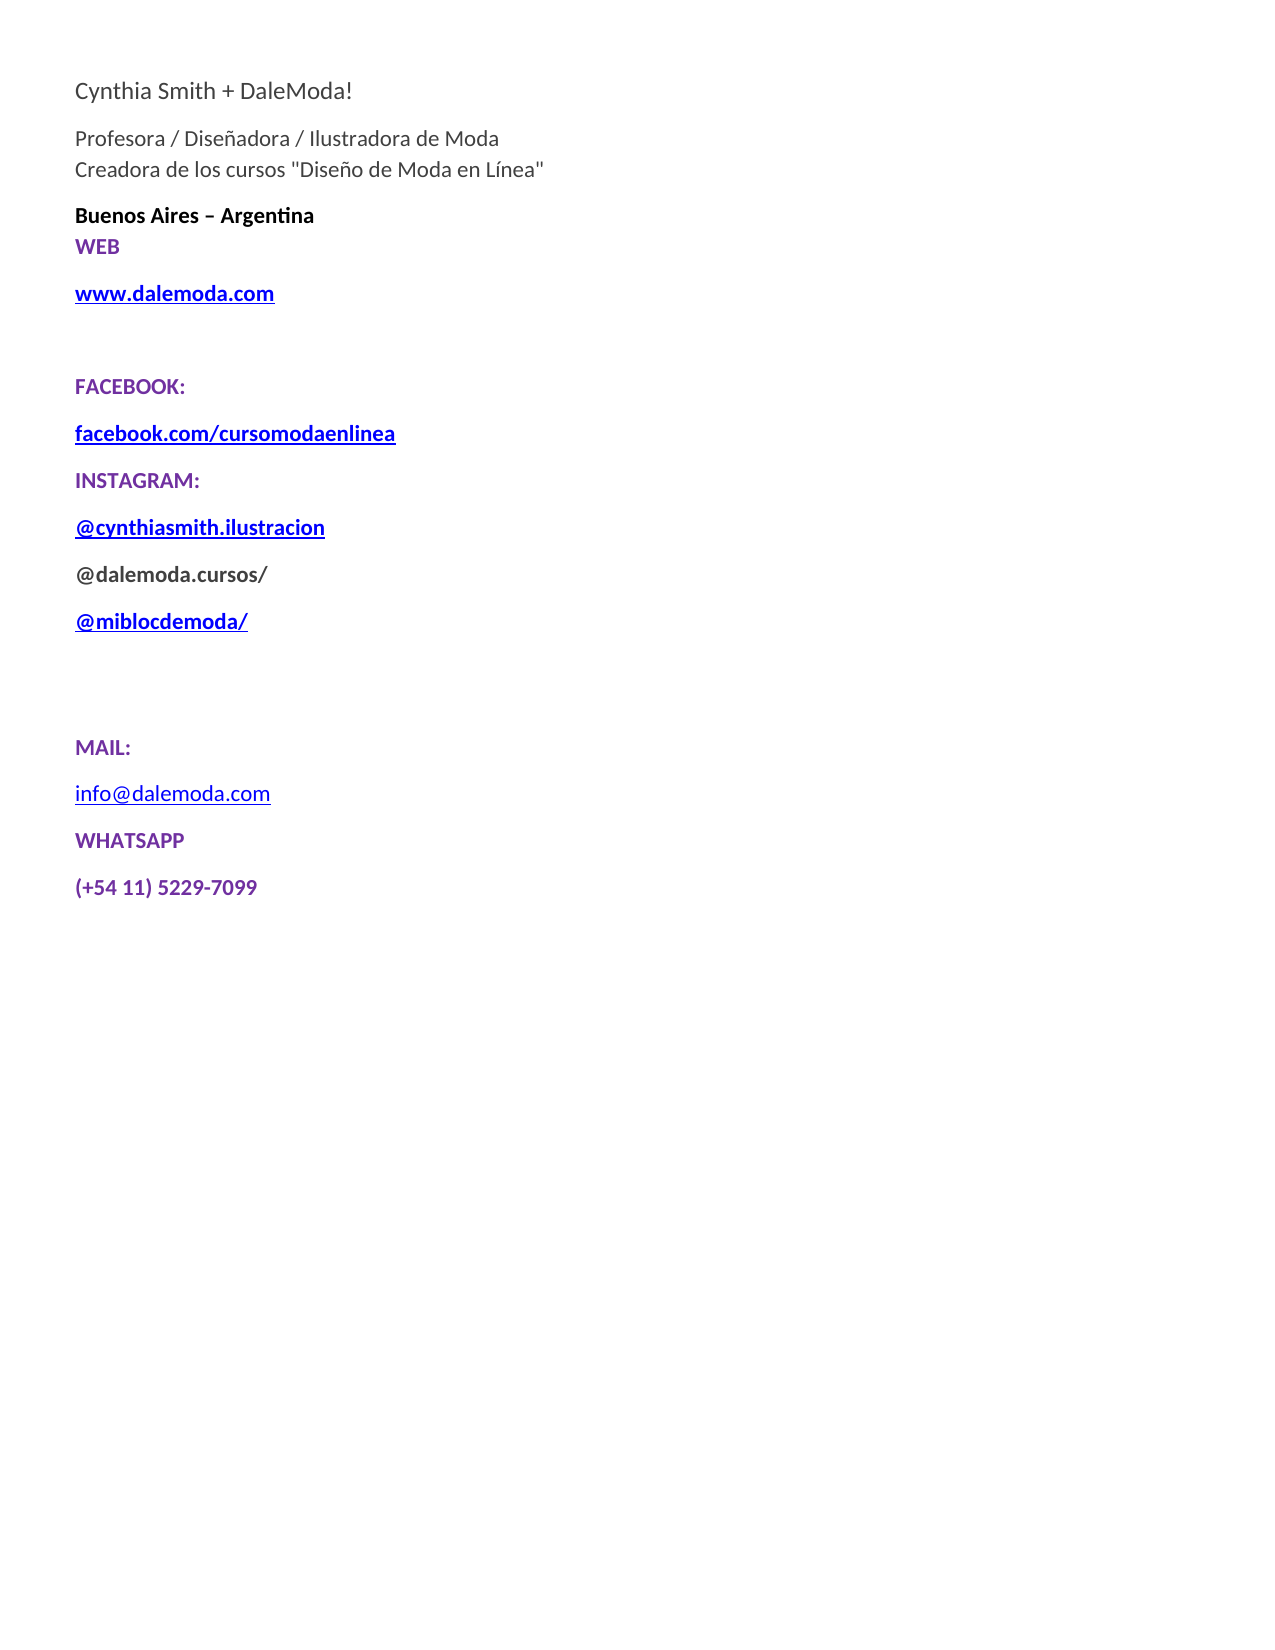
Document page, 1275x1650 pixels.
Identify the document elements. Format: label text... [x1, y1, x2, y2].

text Profesora / Diseñadora / Ilustradora de Moda Creadora de los cursos "Diseño de Moda en Línea" [75, 124, 1200, 183]
text facebook.com/cursomodaenlinea [75, 419, 1200, 447]
text Buenos Aires – Argentina WEB [75, 202, 1200, 260]
text INSTAGRAM: [75, 466, 1200, 494]
text WHATSAPP [75, 826, 1200, 854]
text Cynthia Smith + DaleModa! [75, 75, 1200, 106]
text @miblocdemoda/ [75, 607, 1200, 635]
text @cynthiasmith.ilustracion [75, 513, 1200, 541]
text @dalemoda.cursos/ [75, 560, 1200, 588]
text MAIL: [75, 733, 1200, 761]
text FACEBOOK: [75, 372, 1200, 401]
text www.dalemoda.com [75, 279, 1200, 307]
text (+54 11) 5229-7099 [75, 873, 1200, 901]
text info@dalemoda.com [75, 779, 1200, 807]
